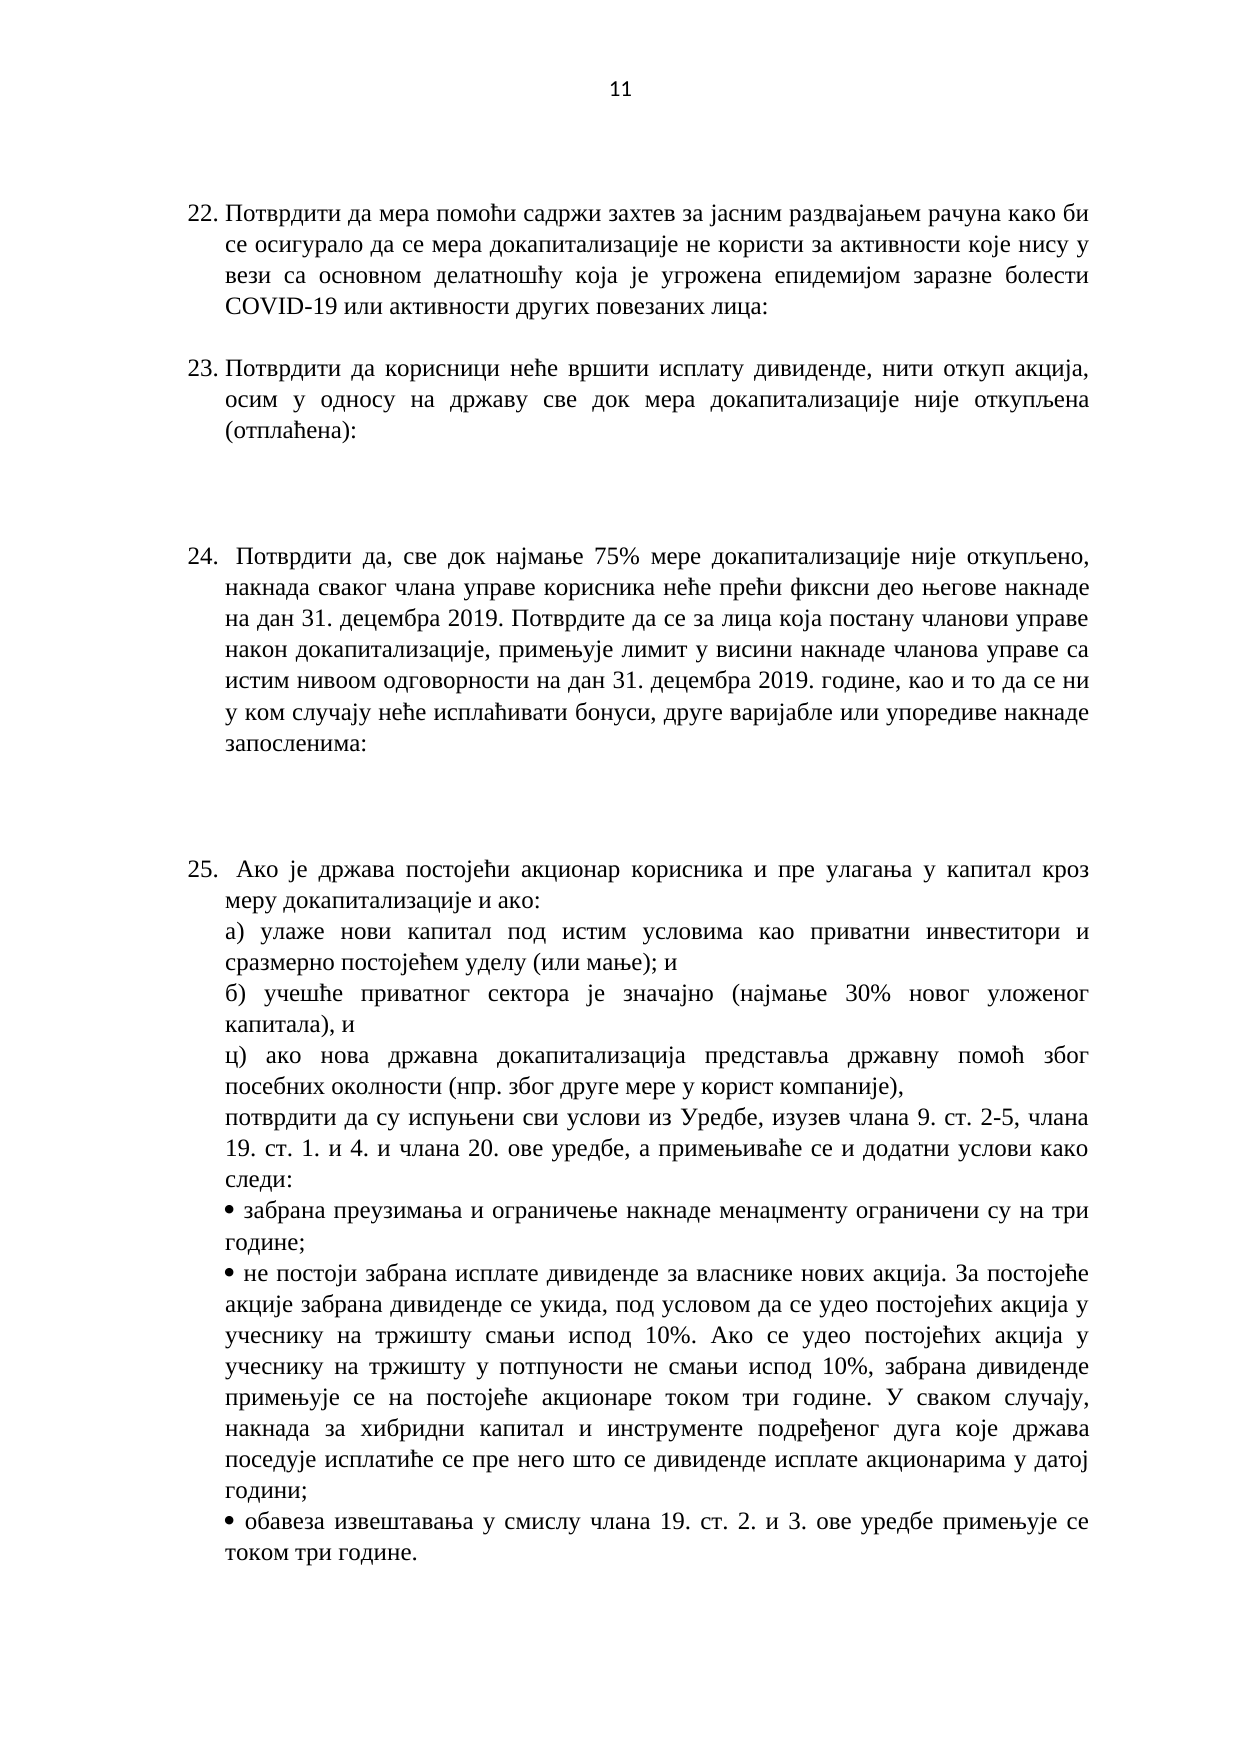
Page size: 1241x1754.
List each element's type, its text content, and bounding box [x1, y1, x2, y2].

list Потврдити да, све док најмање 75% мере докапитализације није откупљено, накнада сваког члана управе корисника неће прећи фиксни део његове накнаде на дан 31. децембра 2019. Потврдите да се за лица која постану чланови управе након докапитализације, примењује лимит у висини накнаде чланова управе са истим нивоом одговорности на дан 31. децембра 2019. године, као и то да се ни у ком случају неће исплаћивати бонуси, друге варијабле или упоредиве накнаде запосленима: [187, 541, 1090, 756]
list забрана преузимања и ограничење накнаде менаџменту ограничени су на три године; [225, 1196, 1090, 1255]
list потврдити да су испуњени сви услови из Уредбе, изузев члана 9. ст. 2-5, члана 19. ст. 1. и 4. и члана 20. ове уредбе, а примењиваће се и додатни услови како следи: [225, 1102, 1090, 1193]
list не постоји забрана исплате дивиденде за власнике нових акција. За постојеће акције забрана дивиденде се укида, под условом да се удео постојећих акција у учеснику на тржишту смањи испод 10%. Ако се удео постојећих акција у учеснику на тржишту у потпуности не смањи испод 10%, забрана дивиденде примењује се на постојеће акционаре током три године. У сваком случају, накнада за хибридни капитал и инструменте подређеног дуга које држава поседује исплатиће се пре него што се дивиденде исплате акционарима у датој години; [225, 1258, 1090, 1504]
list а) улаже нови капитал под истим условима као приватни инвеститори и сразмерно постојећем уделу (или мање); и [225, 916, 1090, 976]
list ц) ако нова државна докапитализација представља државну помоћ због посебних околности (нпр. због друге мере у корист компаније), [225, 1040, 1090, 1100]
list Потврдити да корисници неће вршити исплату дивиденде, нити откуп акција, осим у односу на државу све док мера докапитализације није откупљена (отплаћена): [187, 353, 1090, 444]
list б) учешће приватног сектора је значајно (најмање 30% новог уложеног капитала), и [225, 978, 1090, 1038]
list Ако је држава постојећи акционар корисника и пре улагања у капитал кроз меру докапитализације и ако: [187, 854, 1090, 914]
list Потврдити да мера помоћи садржи захтев за јасним раздвајањем рачуна како би се осигурало да се мера докапитализације не користи за активности које нису у вези са основном делатношћу која је угрожена епидемијом заразне болести COVID-19 или активности других повезаних лица: [187, 198, 1090, 319]
list обавеза извештавања у смислу члана 19. ст. 2. и 3. ове уредбе примењује се током три године. [225, 1506, 1090, 1566]
